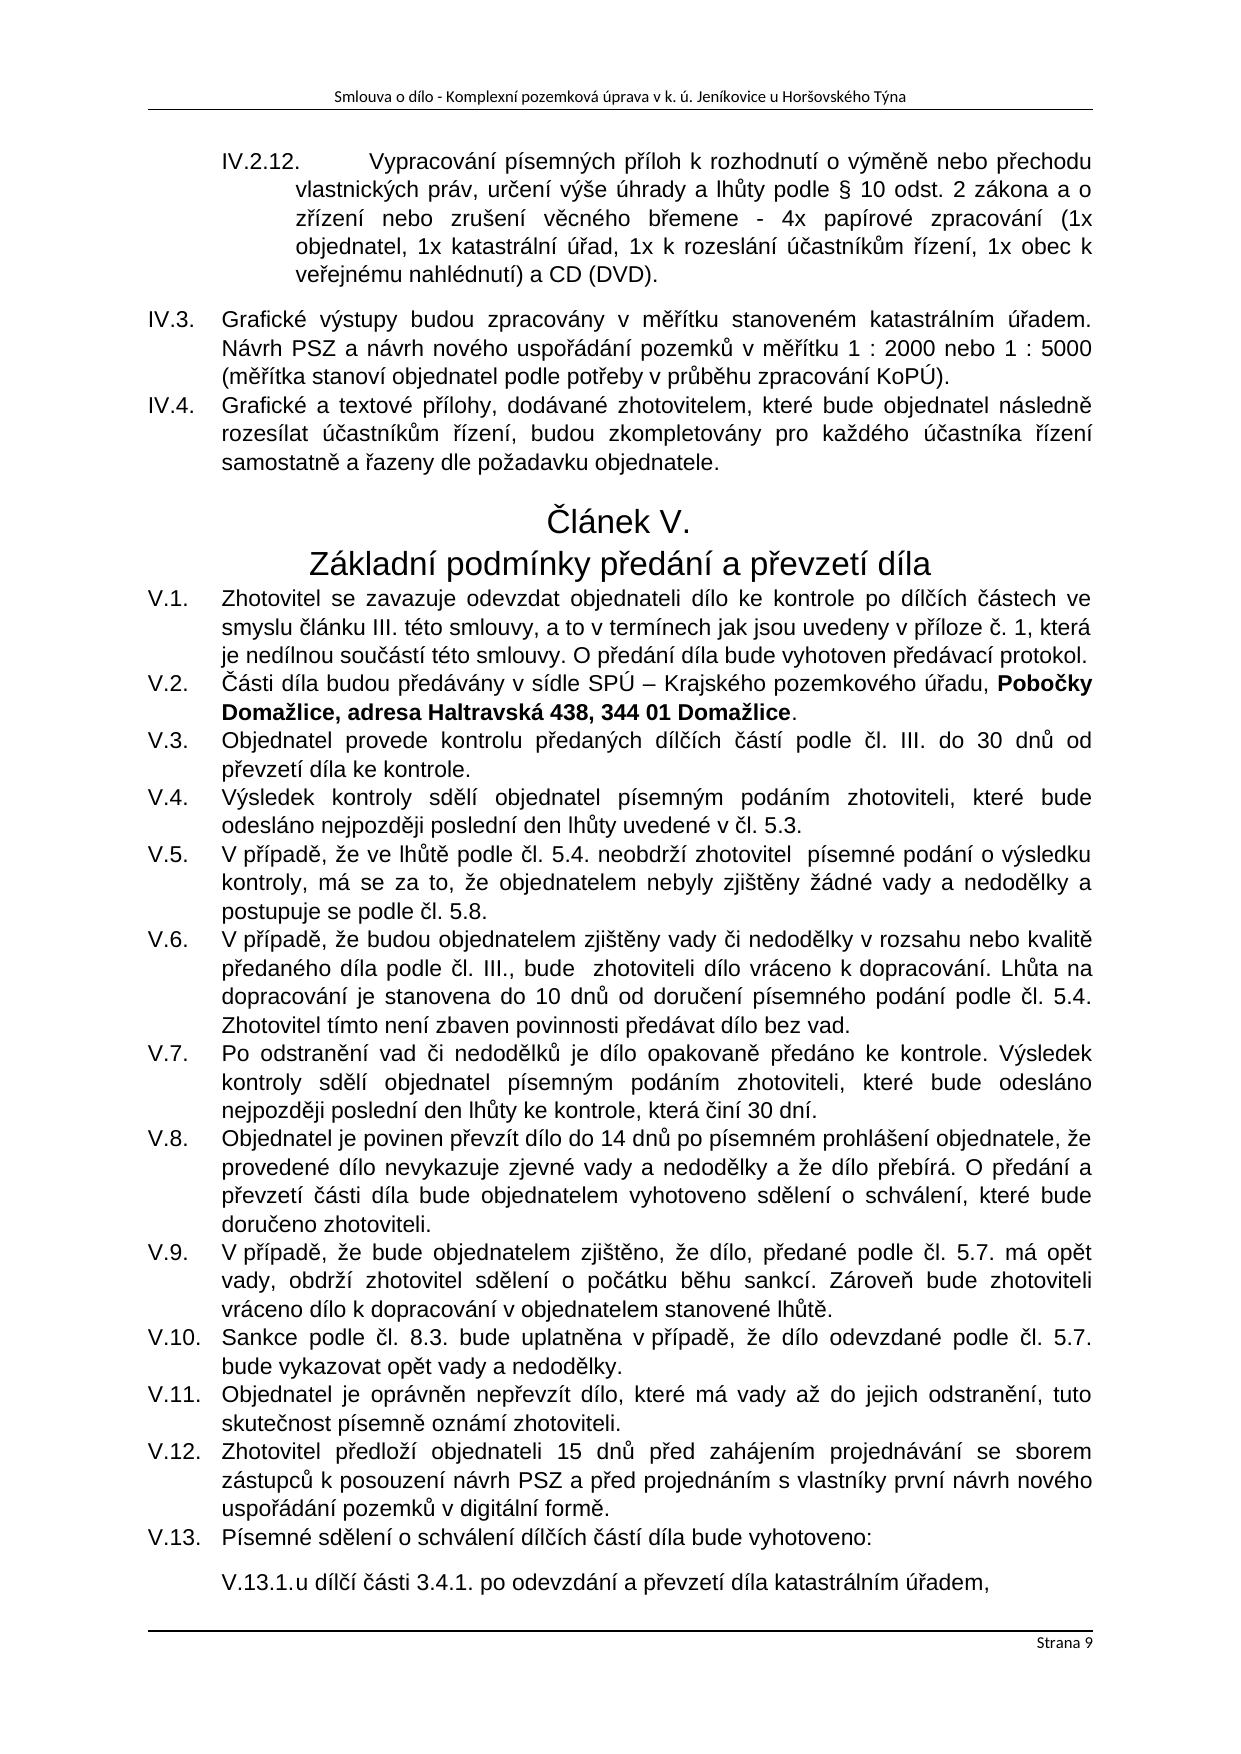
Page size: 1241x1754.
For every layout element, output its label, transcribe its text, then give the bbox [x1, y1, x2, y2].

list Části díla budou předávány v sídle SPÚ – Krajského pozemkového úřadu, Pobočky Domažlice, adresa Haltravská 438, 344 01 Domažlice. [148, 670, 1093, 725]
list V případě, že budou objednatelem zjištěny vady či nedodělky v rozsahu nebo kvalitě předaného díla podle čl. III., bude zhotoviteli dílo vráceno k dopracování. Lhůta na dopracování je stanovena do 10 dnů od doručení písemného podání podle čl. 5.4. Zhotovitel tímto není zbaven povinnosti předávat dílo bez vad. [148, 926, 1093, 1038]
list Po odstranění vad či nedodělků je dílo opakovaně předáno ke kontrole. Výsledek kontroly sdělí objednatel písemným podáním zhotoviteli, které bude odesláno nejpozději poslední den lhůty ke kontrole, která činí 30 dní. [148, 1040, 1093, 1123]
list Grafické výstupy budou zpracovány v měřítku stanoveném katastrálním úřadem. Návrh PSZ a návrh nového uspořádání pozemků v měřítku 1 : 2000 nebo 1 : 5000 (měřítka stanoví objednatel podle potřeby v průběhu zpracování KoPÚ). [148, 306, 1093, 390]
list Výsledek kontroly sdělí objednatel písemným podáním zhotoviteli, které bude odesláno nejpozději poslední den lhůty uvedené v čl. 5.3. [148, 784, 1093, 839]
list Objednatel provede kontrolu předaných dílčích částí podle čl. III. do 30 dnů od převzetí díla ke kontrole. [148, 727, 1093, 782]
text u dílčí části 3.4.1. po odevzdání a převzetí díla katastrálním úřadem, [221, 1568, 1093, 1595]
text Vypracování písemných příloh k rozhodnutí o výměně nebo přechodu vlastnických práv, určení výše úhrady a lhůty podle § 10 odst. 2 zákona a o zřízení nebo zrušení věcného břemene - 4x papírové zpracování (1x objednatel, 1x katastrální úřad, 1x k rozeslání účastníkům řízení, 1x obec k veřejnému nahlédnutí) a CD (DVD). [221, 148, 1093, 288]
subtitle Základní podmínky předání a převzetí díla [148, 502, 1093, 582]
list Grafické a textové přílohy, dodávané zhotovitelem, které bude objednatel následně rozesílat účastníkům řízení, budou zkompletovány pro každého účastníka řízení samostatně a řazeny dle požadavku objednatele. [148, 392, 1093, 475]
list V případě, že ve lhůtě podle čl. 5.4. neobdrží zhotovitel písemné podání o výsledku kontroly, má se za to, že objednatelem nebyly zjištěny žádné vady a nedodělky a postupuje se podle čl. 5.8. [148, 841, 1093, 924]
list Písemné sdělení o schválení dílčích částí díla bude vyhotoveno: [148, 1523, 1093, 1550]
list Sankce podle čl. 8.3. bude uplatněna v případě, že dílo odevzdané podle čl. 5.7. bude vykazovat opět vady a nedodělky. [148, 1324, 1093, 1379]
list Objednatel je povinen převzít dílo do 14 dnů po písemném prohlášení objednatele, že provedené dílo nevykazuje zjevné vady a nedodělky a že dílo přebírá. O předání a převzetí části díla bude objednatelem vyhotoveno sdělení o schválení, které bude doručeno zhotoviteli. [148, 1125, 1093, 1237]
list V případě, že bude objednatelem zjištěno, že dílo, předané podle čl. 5.7. má opět vady, obdrží zhotovitel sdělení o počátku běhu sankcí. Zároveň bude zhotoviteli vráceno dílo k dopracování v objednatelem stanovené lhůtě. [148, 1239, 1093, 1322]
list Zhotovitel se zavazuje odevzdat objednateli dílo ke kontrole po dílčích částech ve smyslu článku III. této smlouvy, a to v termínech jak jsou uvedeny v příloze č. 1, která je nedílnou součástí této smlouvy. O předání díla bude vyhotoven předávací protokol. [148, 585, 1093, 668]
list Zhotovitel předloží objednateli 15 dnů před zahájením projednávání se sborem zástupců k posouzení návrh PSZ a před projednáním s vlastníky první návrh nového uspořádání pozemků v digitální formě. [148, 1438, 1093, 1521]
list Objednatel je oprávněn nepřevzít dílo, které má vady až do jejich odstranění, tuto skutečnost písemně oznámí zhotoviteli. [148, 1381, 1093, 1436]
